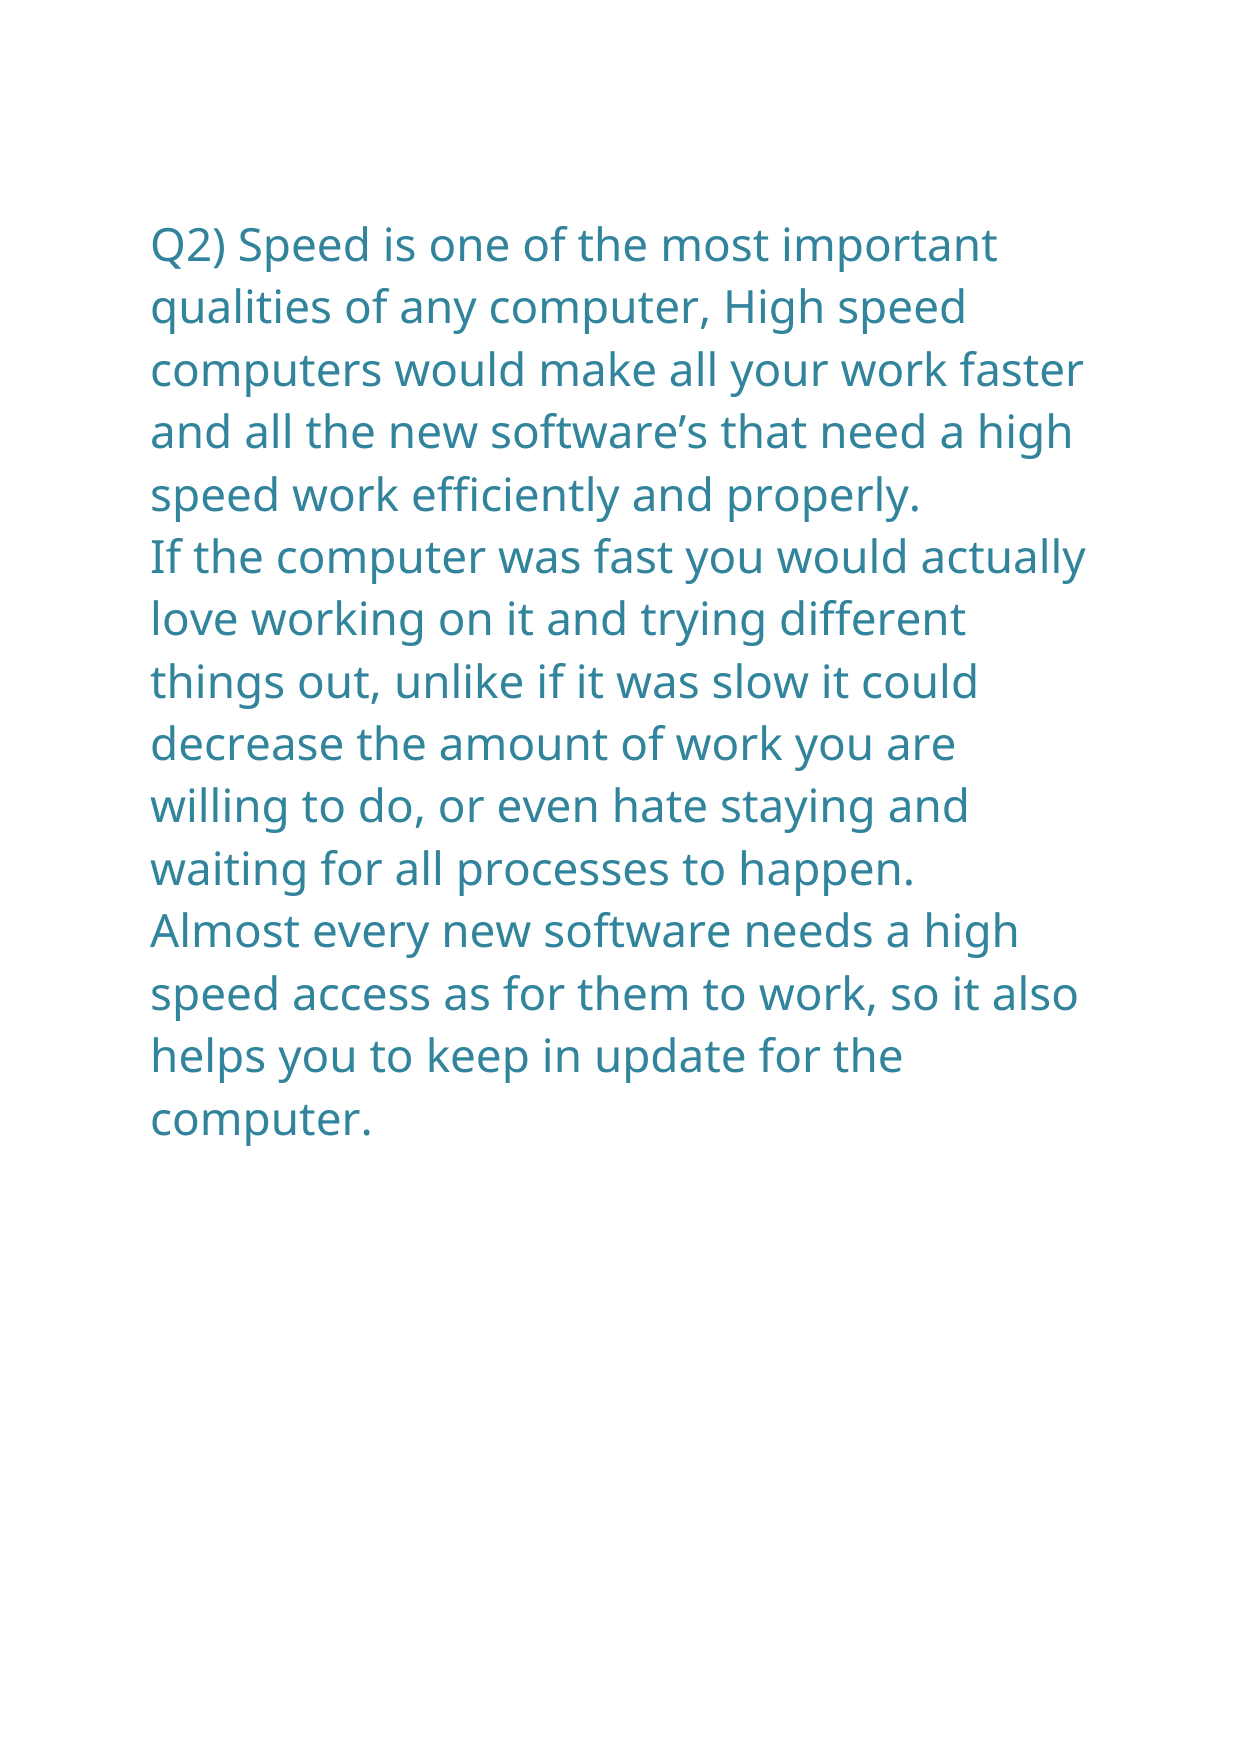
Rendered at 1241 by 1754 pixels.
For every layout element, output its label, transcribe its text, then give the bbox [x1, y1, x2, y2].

text If the computer was fast you would actually love working on it and trying different things out, unlike if it was slow it could decrease the amount of work you are willing to do, or even hate staying and waiting for all processes to happen. [150, 524, 1090, 899]
text Almost every new software needs a high speed access as for them to work, so it also helps you to keep in update for the computer. [150, 899, 1090, 1148]
text Q2) Speed is one of the most important qualities of any computer, High speed computers would make all your work faster and all the new software’s that need a high speed work efficiently and properly. [150, 212, 1090, 524]
